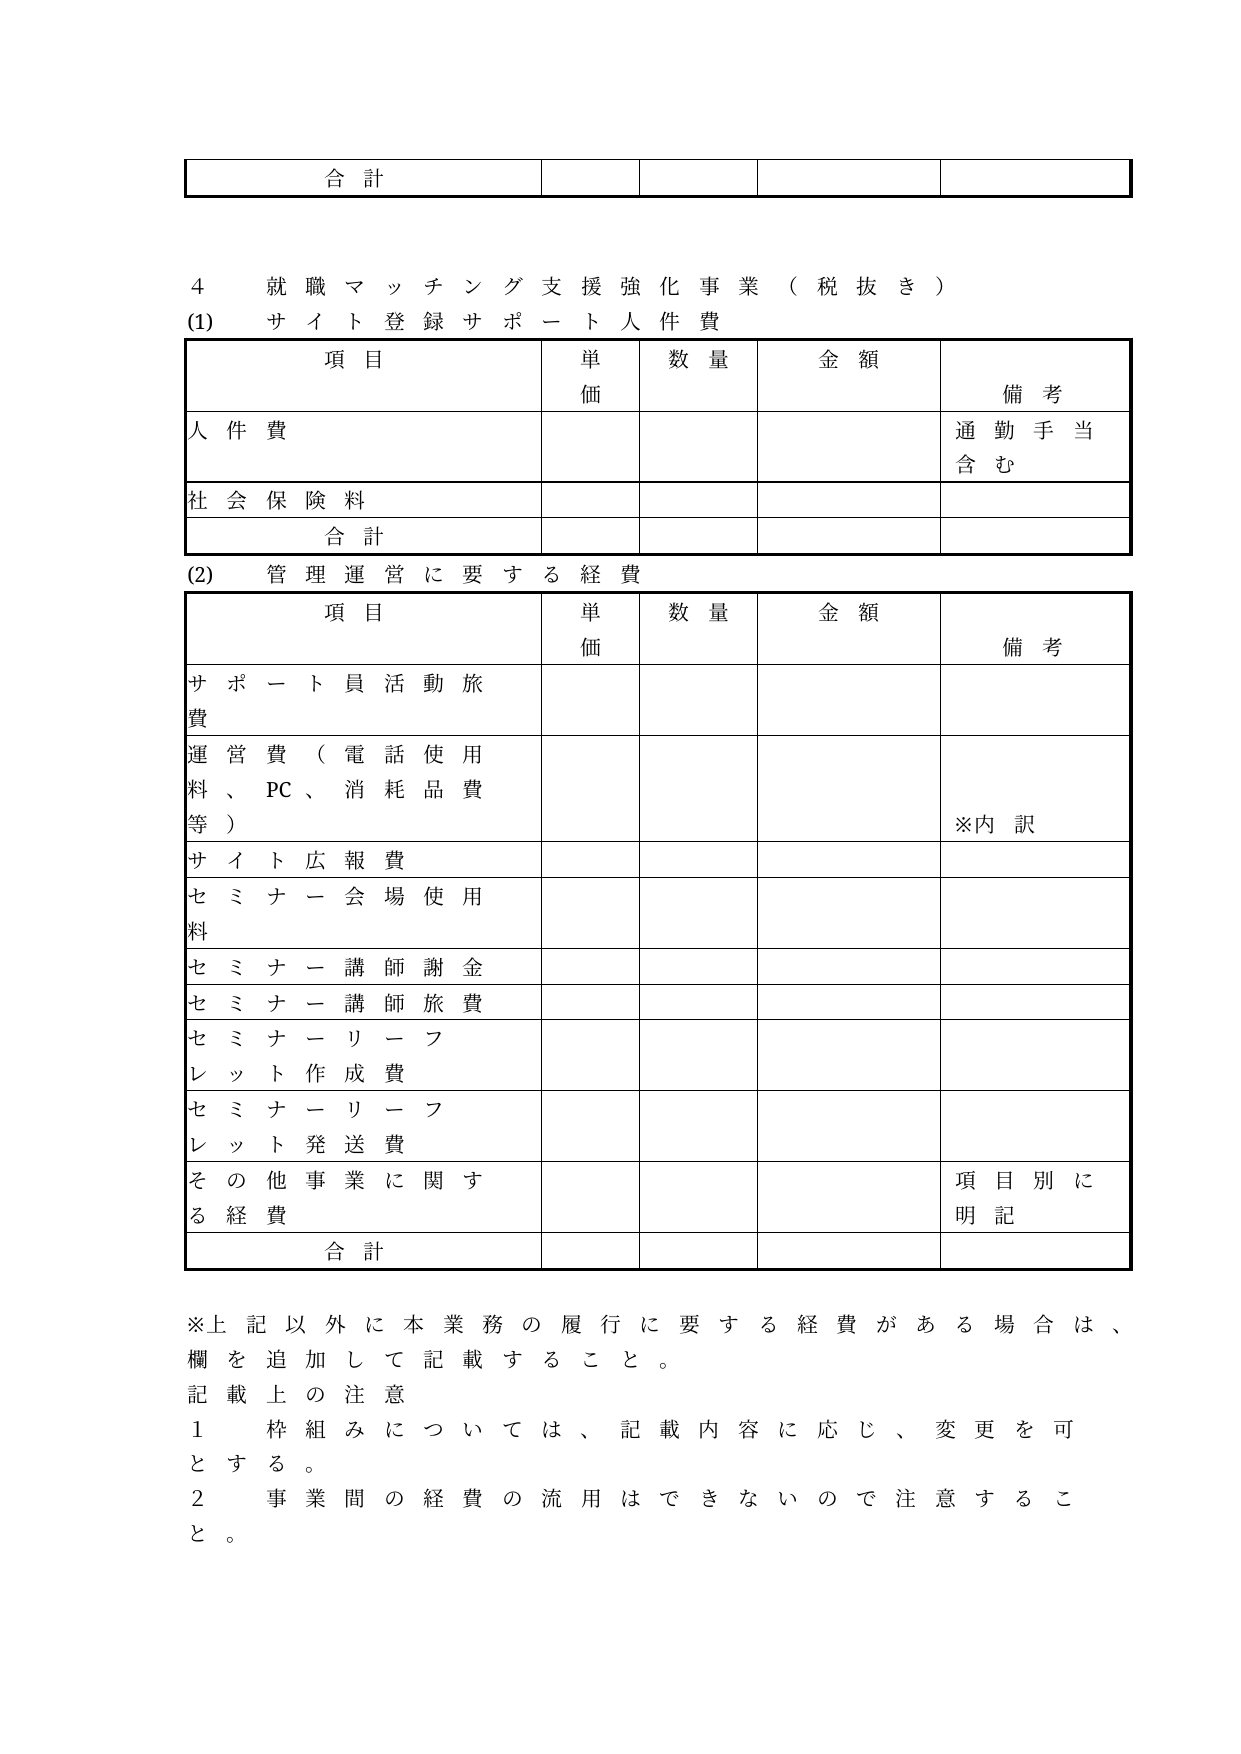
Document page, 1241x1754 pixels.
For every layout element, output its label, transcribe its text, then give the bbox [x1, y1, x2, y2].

table_cell [758, 412, 940, 481]
table_cell 合計 [187, 160, 541, 195]
table_cell [941, 842, 1129, 877]
table_cell [758, 1091, 940, 1161]
table_cell [941, 1020, 1129, 1090]
table_cell [542, 878, 639, 947]
table_cell [941, 949, 1129, 983]
table_cell 運営費（電話使用料、PC、消耗品費等） [187, 736, 541, 841]
table_cell セミナーリーフレット発送費 [187, 1091, 541, 1161]
table_cell [640, 160, 757, 195]
table_cell [640, 1020, 757, 1090]
table_header 数量 [640, 594, 757, 664]
table_cell [542, 985, 639, 1019]
table_cell [542, 483, 639, 517]
table_cell [640, 1162, 757, 1232]
subtitle (2) 管理運営に要する経費 [187, 556, 1112, 591]
table_cell [758, 949, 940, 983]
text ２ 事業間の経費の流用はできないので注意すること。 [187, 1480, 1112, 1550]
table_cell [941, 1233, 1129, 1268]
table_cell [758, 1233, 940, 1268]
table_header 単価 [542, 341, 639, 411]
table_cell セミナー会場使用料 [187, 878, 541, 947]
table_cell セミナー講師謝金 [187, 949, 541, 983]
table_cell [758, 665, 940, 735]
table_cell [758, 736, 940, 841]
table_cell [640, 842, 757, 877]
table_cell ※内訳 [941, 736, 1129, 841]
table_cell 合計 [187, 1233, 541, 1268]
table_cell [758, 842, 940, 877]
table_cell 通勤手当含む [941, 412, 1129, 481]
table_cell [640, 878, 757, 947]
table_cell [542, 518, 639, 553]
table_cell [941, 1091, 1129, 1161]
table_header 備考 [941, 341, 1129, 411]
table_cell [542, 412, 639, 481]
table_header 金額 [758, 341, 940, 411]
table_cell セミナー講師旅費 [187, 985, 541, 1019]
table_header 項目 [187, 594, 541, 664]
table_cell [542, 1020, 639, 1090]
text １ 枠組みについては、記載内容に応じ、変更を可とする。 [187, 1411, 1112, 1480]
table_cell [758, 985, 940, 1019]
table_cell [542, 1091, 639, 1161]
table_cell その他事業に関する経費 [187, 1162, 541, 1232]
table_cell [941, 665, 1129, 735]
table_cell [640, 1091, 757, 1161]
table_cell [640, 1233, 757, 1268]
table_cell [640, 949, 757, 983]
table_cell サイト広報費 [187, 842, 541, 877]
table_cell [640, 483, 757, 517]
table_cell [640, 665, 757, 735]
table_header 数量 [640, 341, 757, 411]
table_cell [640, 985, 757, 1019]
table_cell [640, 736, 757, 841]
table_cell セミナーリーフレット作成費 [187, 1020, 541, 1090]
table_cell 社会保険料 [187, 483, 541, 517]
table_cell [640, 412, 757, 481]
table_cell サポート員活動旅費 [187, 665, 541, 735]
table_cell [640, 518, 757, 553]
text 記載上の注意 [187, 1376, 1112, 1411]
text ※上記以外に本業務の履行に要する経費がある場合は、欄を追加して記載すること。 [187, 1306, 1112, 1376]
table_cell [542, 1233, 639, 1268]
table_cell [758, 1020, 940, 1090]
table_header 項目 [187, 341, 541, 411]
table_cell [758, 518, 940, 553]
table_cell [758, 483, 940, 517]
text ４ 就職マッチング支援強化事業（税抜き） [187, 268, 1112, 303]
table_cell [758, 878, 940, 947]
table_cell [542, 736, 639, 841]
table_header 金額 [758, 594, 940, 664]
table_cell [941, 878, 1129, 947]
table_cell [941, 483, 1129, 517]
table_header 備考 [941, 594, 1129, 664]
table_cell [941, 518, 1129, 553]
table_cell 合計 [187, 518, 541, 553]
table_header 単価 [542, 594, 639, 664]
table_cell [542, 842, 639, 877]
table_cell [941, 160, 1129, 195]
table_cell 項目別に明記 [941, 1162, 1129, 1232]
subtitle (1) サイト登録サポート人件費 [187, 303, 1112, 338]
table_cell [542, 160, 639, 195]
table_cell [542, 949, 639, 983]
table_cell [941, 985, 1129, 1019]
table_cell [758, 160, 940, 195]
table_cell [542, 665, 639, 735]
table_cell 人件費 [187, 412, 541, 481]
table_cell [758, 1162, 940, 1232]
table_cell [542, 1162, 639, 1232]
